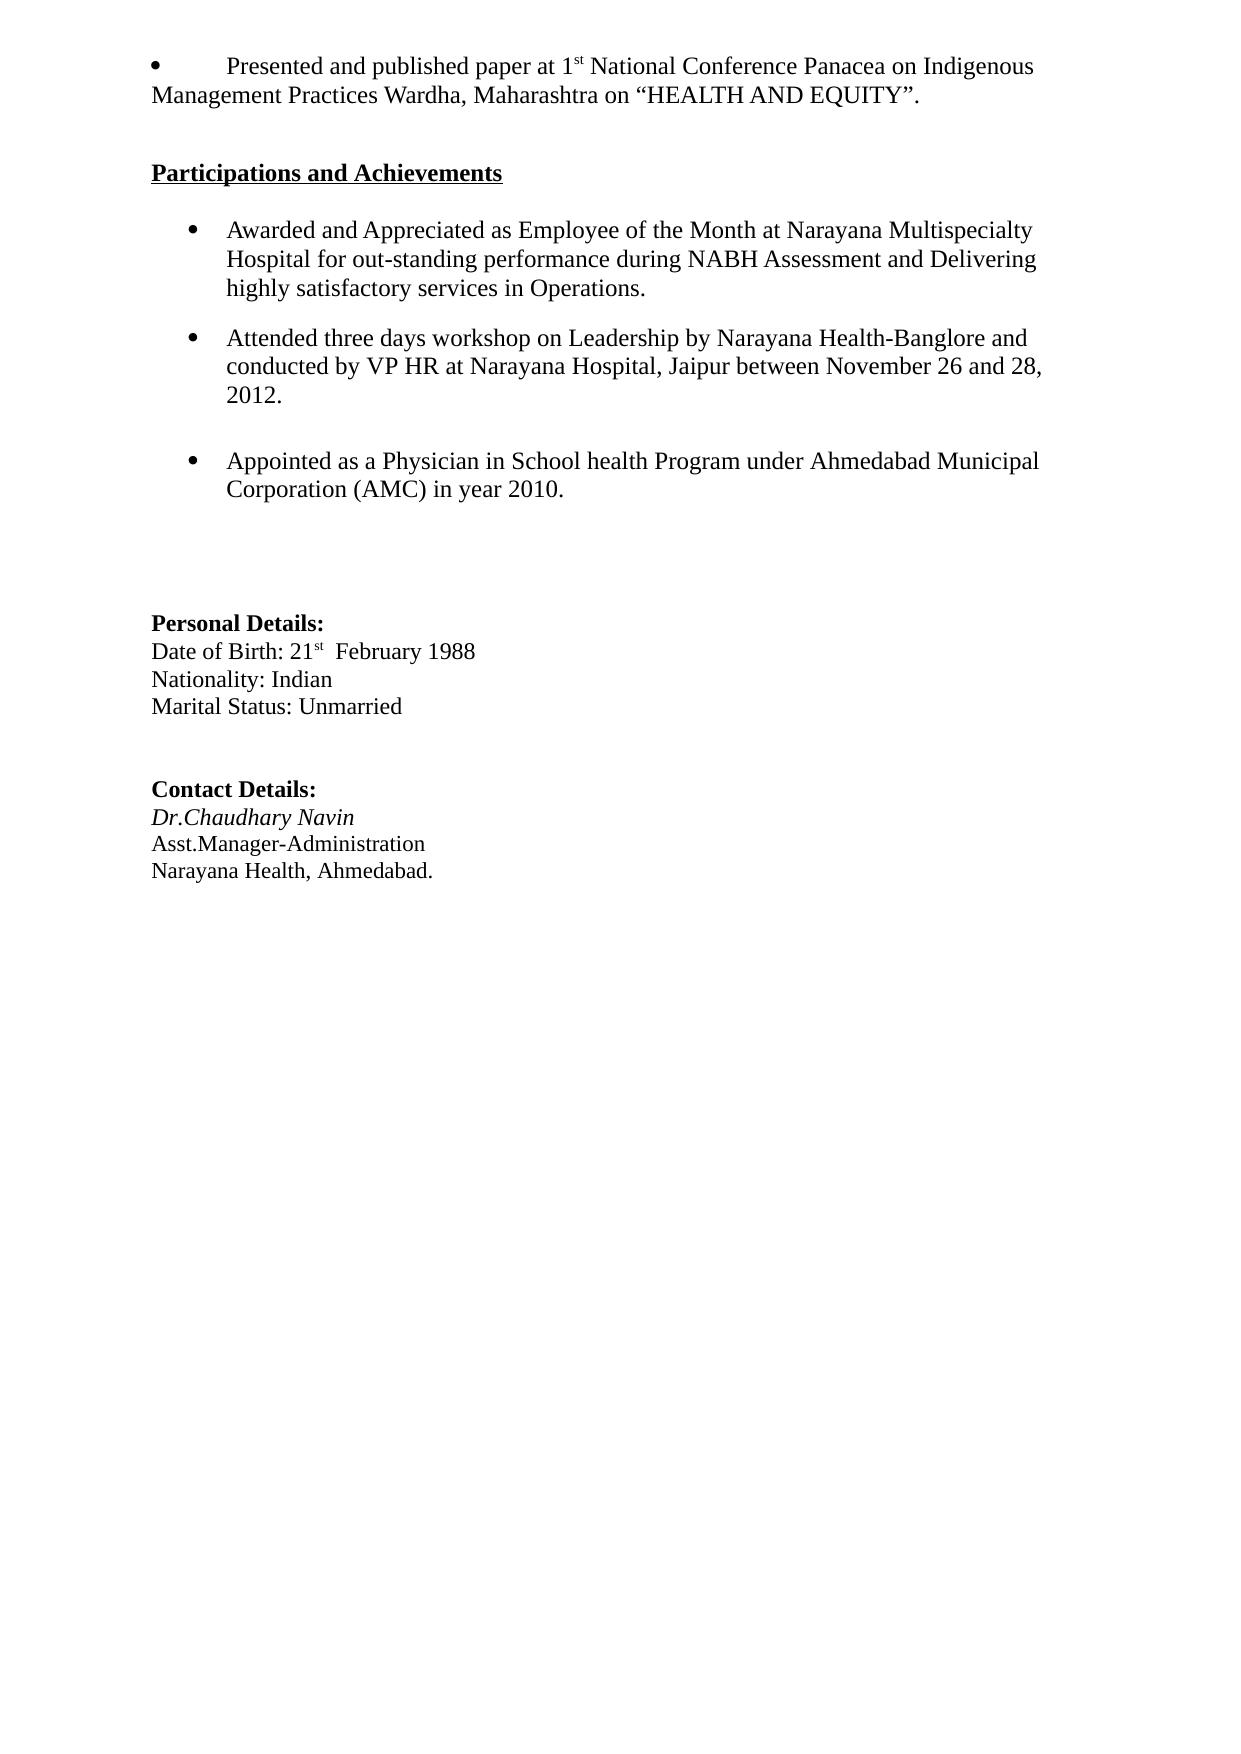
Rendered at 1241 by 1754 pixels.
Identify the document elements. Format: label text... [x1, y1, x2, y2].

text Participations and Achievements [151, 158, 1092, 187]
text Asst.Manager-Administration [151, 830, 1092, 857]
text Nationality: Indian [151, 665, 1092, 692]
list Attended three days workshop on Leadership by Narayana Health-Banglore and conducted by VP HR at Narayana Hospital, Jaipur between November 26 and 28, 2012. [188, 323, 1092, 409]
text Contact Details: [151, 775, 1092, 803]
list Appointed as a Physician in School health Program under Ahmedabad Municipal Corporation (AMC) in year 2010. [188, 446, 1092, 503]
text Marital Status: Unmarried [151, 692, 1092, 720]
text Narayana Health, Ahmedabad. [151, 857, 1092, 883]
text Personal Details: [151, 609, 1092, 637]
text Dr.Chaudhary Navin [151, 803, 1092, 830]
list Presented and published paper at 1st National Conference Panacea on Indigenous Management Practices Wardha, Maharashtra on “HEALTH AND EQUITY”. [151, 51, 1092, 108]
list Awarded and Appreciated as Employee of the Month at Narayana Multispecialty Hospital for out-standing performance during NABH Assessment and Delivering highly satisfactory services in Operations. [188, 216, 1092, 302]
text Date of Birth: 21st February 1988 [151, 637, 1092, 665]
